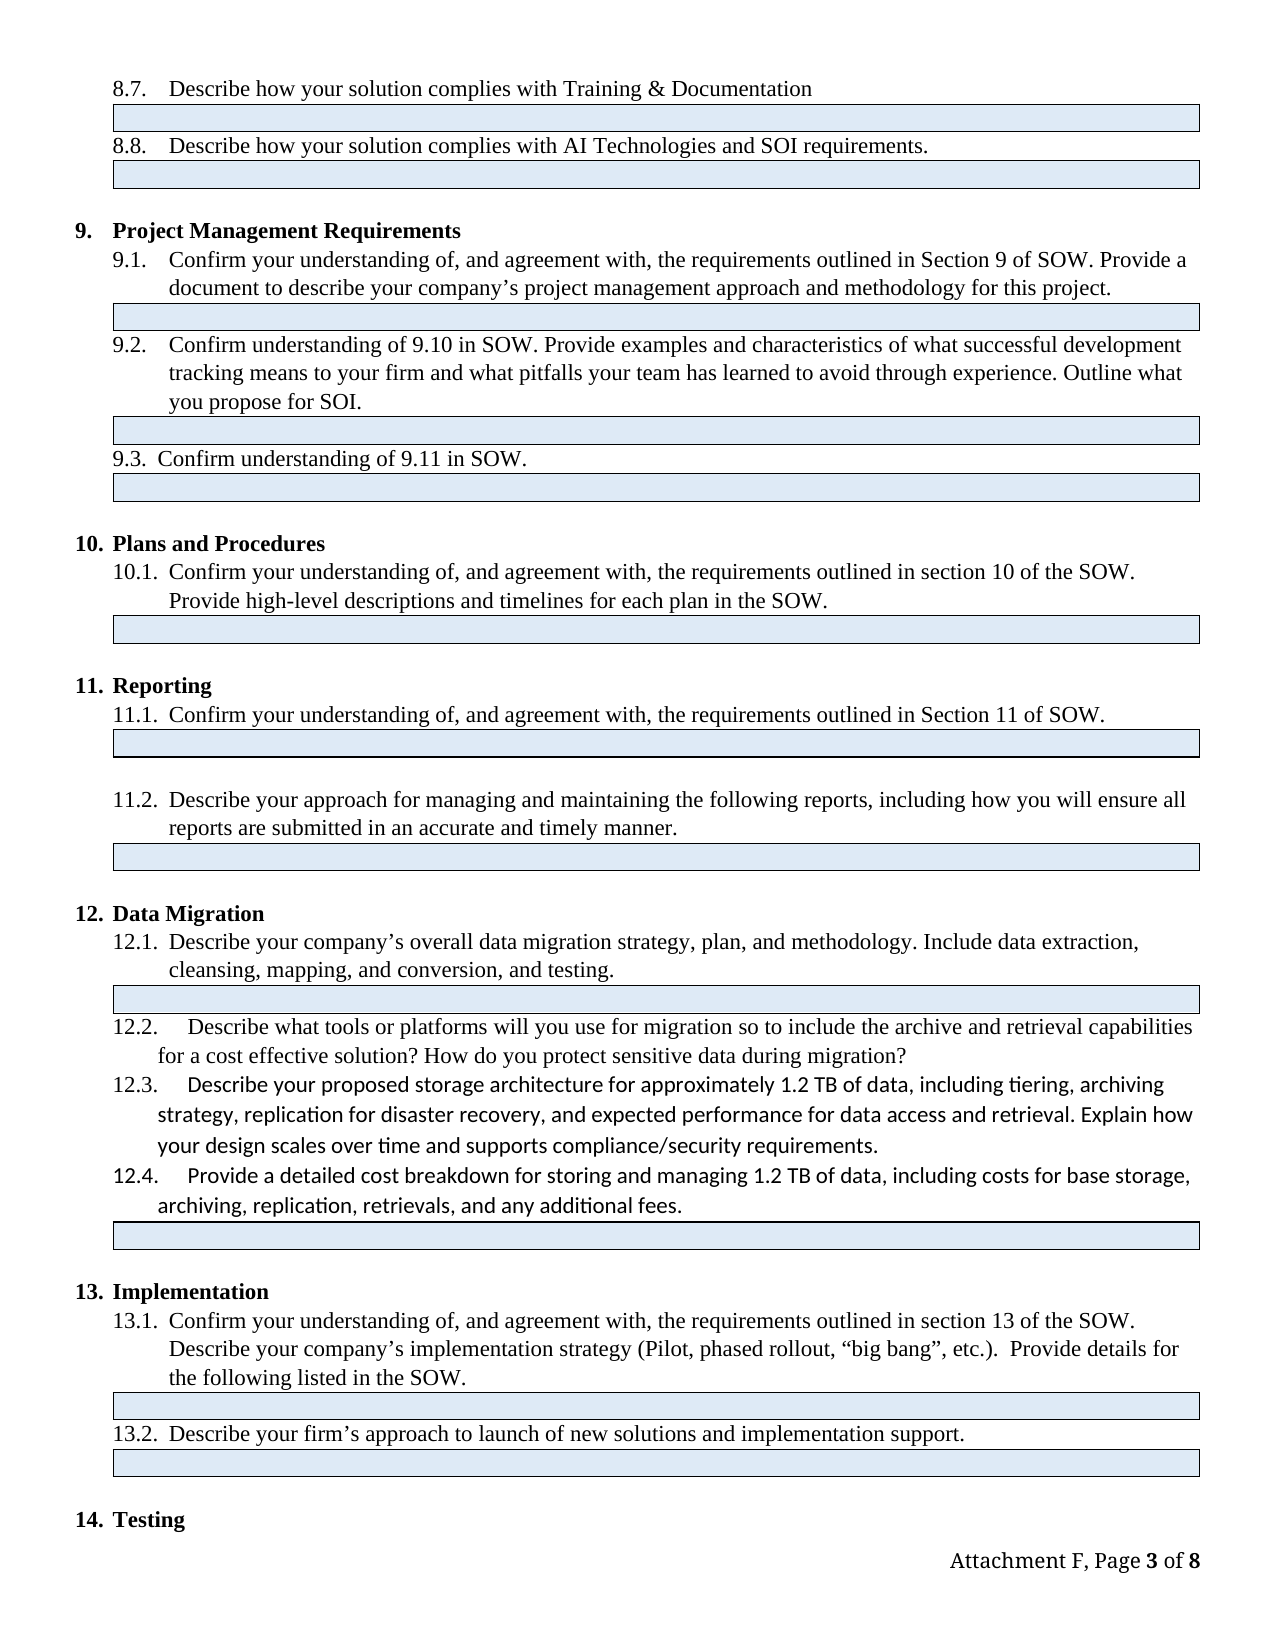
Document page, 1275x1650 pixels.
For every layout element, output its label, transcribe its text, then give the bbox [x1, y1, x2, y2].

table_header [114, 304, 1199, 330]
list Confirm understanding of 9.10 in SOW. Provide examples and characteristics of what successful development tracking means to your firm and what pitfalls your team has learned to avoid through experience. Outline what you propose for SOI. [112, 331, 1200, 414]
list Reporting [75, 672, 1200, 698]
list Confirm your understanding of, and agreement with, the requirements outlined in section 10 of the SOW. Provide high-level descriptions and timelines for each plan in the SOW. [112, 558, 1200, 613]
table_header [114, 417, 1199, 444]
list Confirm your understanding of, and agreement with, the requirements outlined in Section 11 of SOW. [112, 701, 1200, 727]
list Describe your firm’s approach to launch of new solutions and implementation support. [112, 1420, 1200, 1447]
list Describe your proposed storage architecture for approximately 1.2 TB of data, including tiering, archiving strategy, replication for disaster recovery, and expected performance for data access and retrieval. Explain how your design scales over time and supports compliance/security requirements. [112, 1070, 1200, 1159]
table_header [114, 161, 1199, 188]
table_header [114, 730, 1199, 756]
list Project Management Requirements [75, 217, 1200, 243]
list Data Migration [75, 900, 1200, 926]
table_header [114, 616, 1199, 643]
list Confirm understanding of 9.11 in SOW. [112, 445, 1200, 471]
list Testing [75, 1506, 1200, 1532]
list Describe what tools or platforms will you use for migration so to include the archive and retrieval capabilities for a cost effective solution? How do you protect sensitive data during migration? [112, 1014, 1200, 1068]
list Provide a detailed cost breakdown for storing and managing 1.2 TB of data, including costs for base storage, archiving, replication, retrievals, and any additional fees. [112, 1161, 1200, 1219]
table_header [114, 1223, 1199, 1249]
list Confirm your understanding of, and agreement with, the requirements outlined in section 13 of the SOW. Describe your company’s implementation strategy (Pilot, phased rollout, “big bang”, etc.). Provide details for the following listed in the SOW. [112, 1307, 1200, 1390]
table_header [114, 844, 1199, 870]
table_header [114, 105, 1199, 131]
list Describe your company’s overall data migration strategy, plan, and methodology. Include data extraction, cleansing, mapping, and conversion, and testing. [112, 928, 1200, 983]
table_header [114, 1393, 1199, 1419]
list Describe how your solution complies with Training & Documentation [112, 75, 1200, 101]
list Describe how your solution complies with AI Technologies and SOI requirements. [112, 132, 1200, 158]
table_header [114, 986, 1199, 1012]
list Plans and Procedures [75, 530, 1200, 556]
list Implementation [75, 1278, 1200, 1304]
table_header [114, 1450, 1199, 1476]
list Confirm your understanding of, and agreement with, the requirements outlined in Section 9 of SOW. Provide a document to describe your company’s project management approach and methodology for this project. [112, 246, 1200, 300]
table_header [114, 474, 1199, 501]
list Describe your approach for managing and maintaining the following reports, including how you will ensure all reports are submitted in an accurate and timely manner. [112, 786, 1200, 841]
